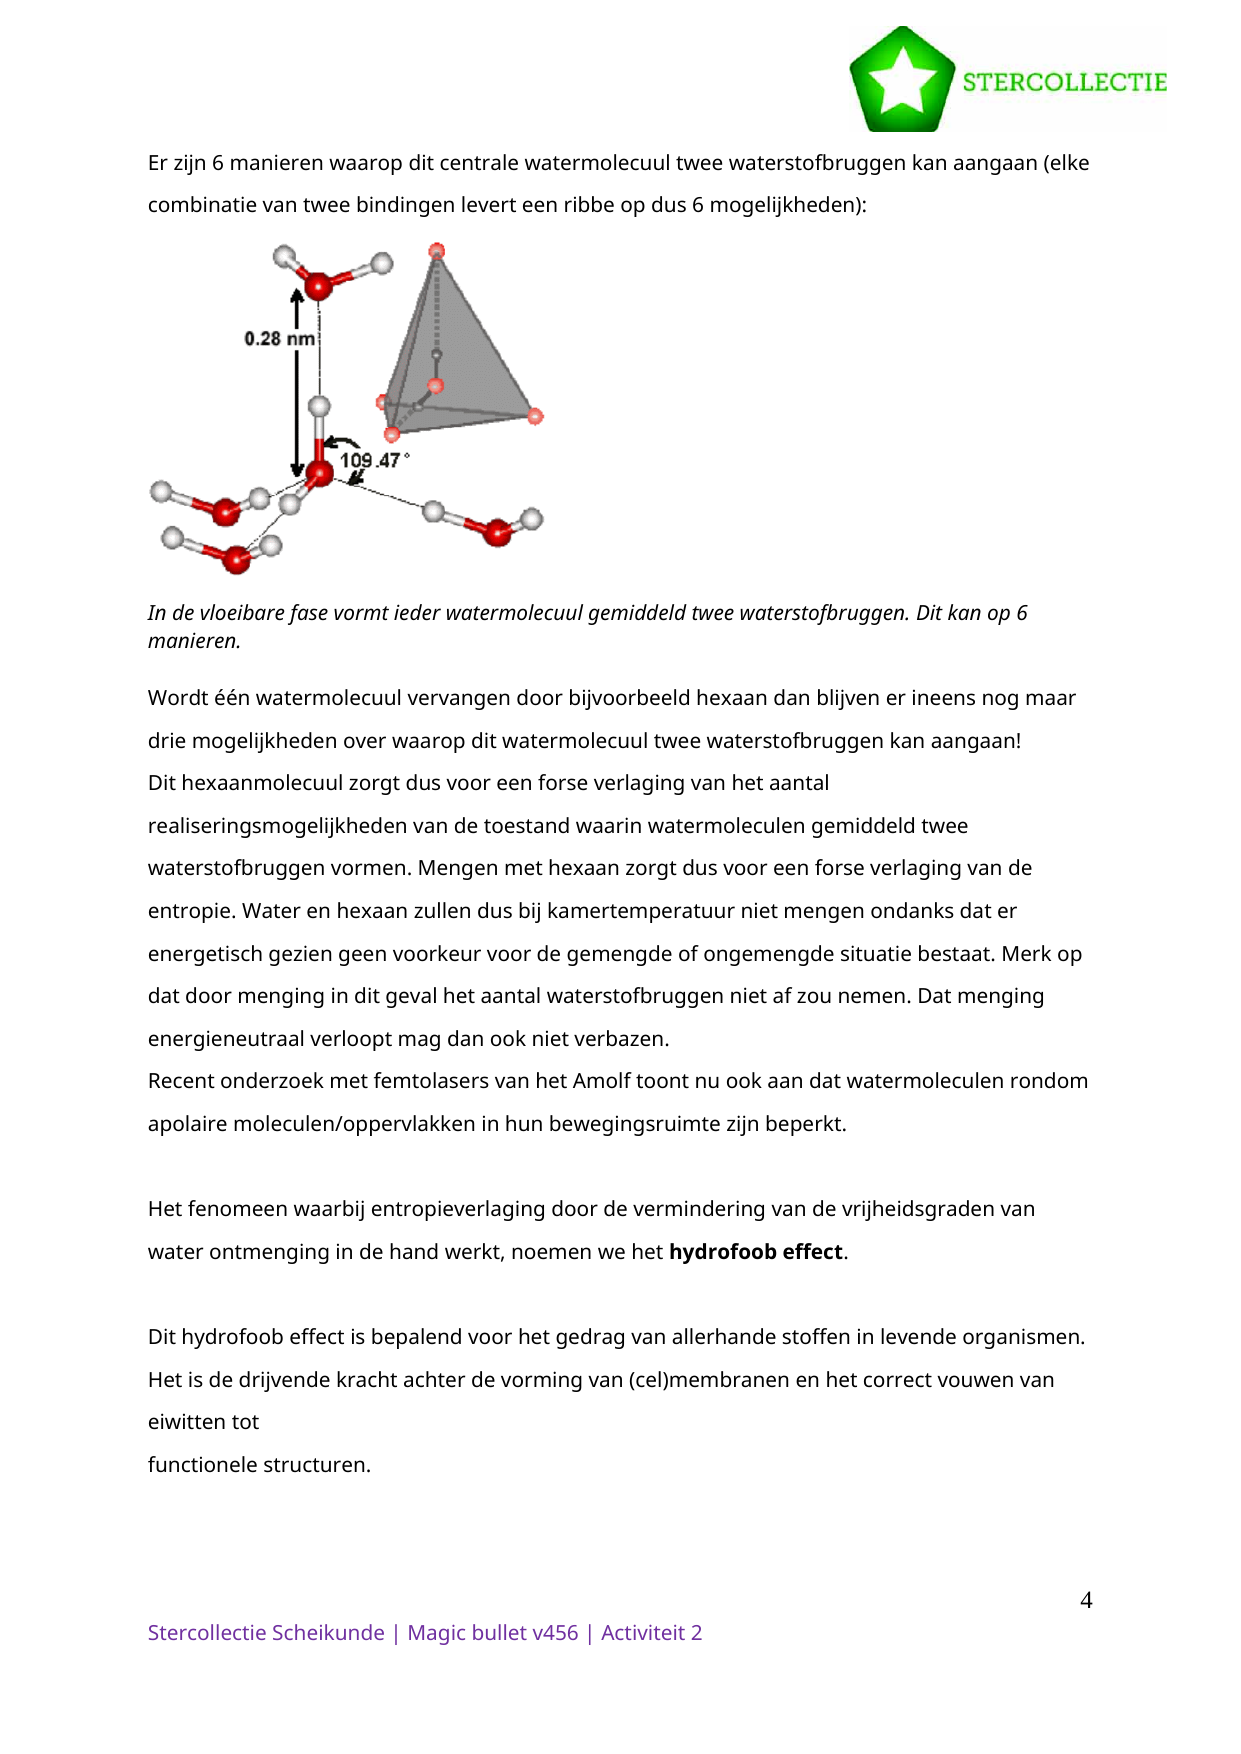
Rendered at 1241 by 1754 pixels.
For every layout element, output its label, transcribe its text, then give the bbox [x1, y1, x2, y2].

text Recent onderzoek met femtolasers van het Amolf toont nu ook aan dat watermoleculen rondom apolaire moleculen/oppervlakken in hun bewegingsruimte zijn beperkt. [148, 1067, 1093, 1138]
text Dit hydrofoob effect is bepalend voor het gedrag van allerhande stoffen in levende organismen. Het is de drijvende kracht achter de vorming van (cel)membranen en het correct vouwen van eiwitten tot [148, 1322, 1093, 1436]
text Dit hexaanmolecuul zorgt dus voor een forse verlaging van het aantal realiseringsmogelijkheden van de toestand waarin watermoleculen gemiddeld twee waterstofbruggen vormen. Mengen met hexaan zorgt dus voor een forse verlaging van de entropie. Water en hexaan zullen dus bij kamertemperatuur niet mengen ondanks dat er energetisch gezien geen voorkeur voor de gemengde of ongemengde situatie bestaat. Merk op dat door menging in dit geval het aantal waterstofbruggen niet af zou nemen. Dat menging energieneutraal verloopt mag dan ook niet verbazen. [148, 768, 1093, 1052]
picture [849, 26, 1167, 132]
text Er zijn 6 manieren waarop dit centrale watermolecuul twee waterstofbruggen kan aangaan (elke combinatie van twee bindingen levert een ribbe op dus 6 mogelijkheden): [148, 148, 1093, 219]
picture [147, 232, 547, 584]
text In de vloeibare fase vormt ieder watermolecuul gemiddeld twee waterstofbruggen. Dit kan op 6 manieren. [148, 598, 1093, 655]
text functionele structuren. [148, 1450, 1093, 1478]
text Het fenomeen waarbij entropieverlaging door de vermindering van de vrijheidsgraden van water ontmenging in de hand werkt, noemen we het hydrofoob effect. [148, 1194, 1093, 1265]
text Wordt één watermolecuul vervangen door bijvoorbeeld hexaan dan blijven er ineens nog maar drie mogelijkheden over waarop dit watermolecuul twee waterstofbruggen kan aangaan! [148, 683, 1093, 754]
